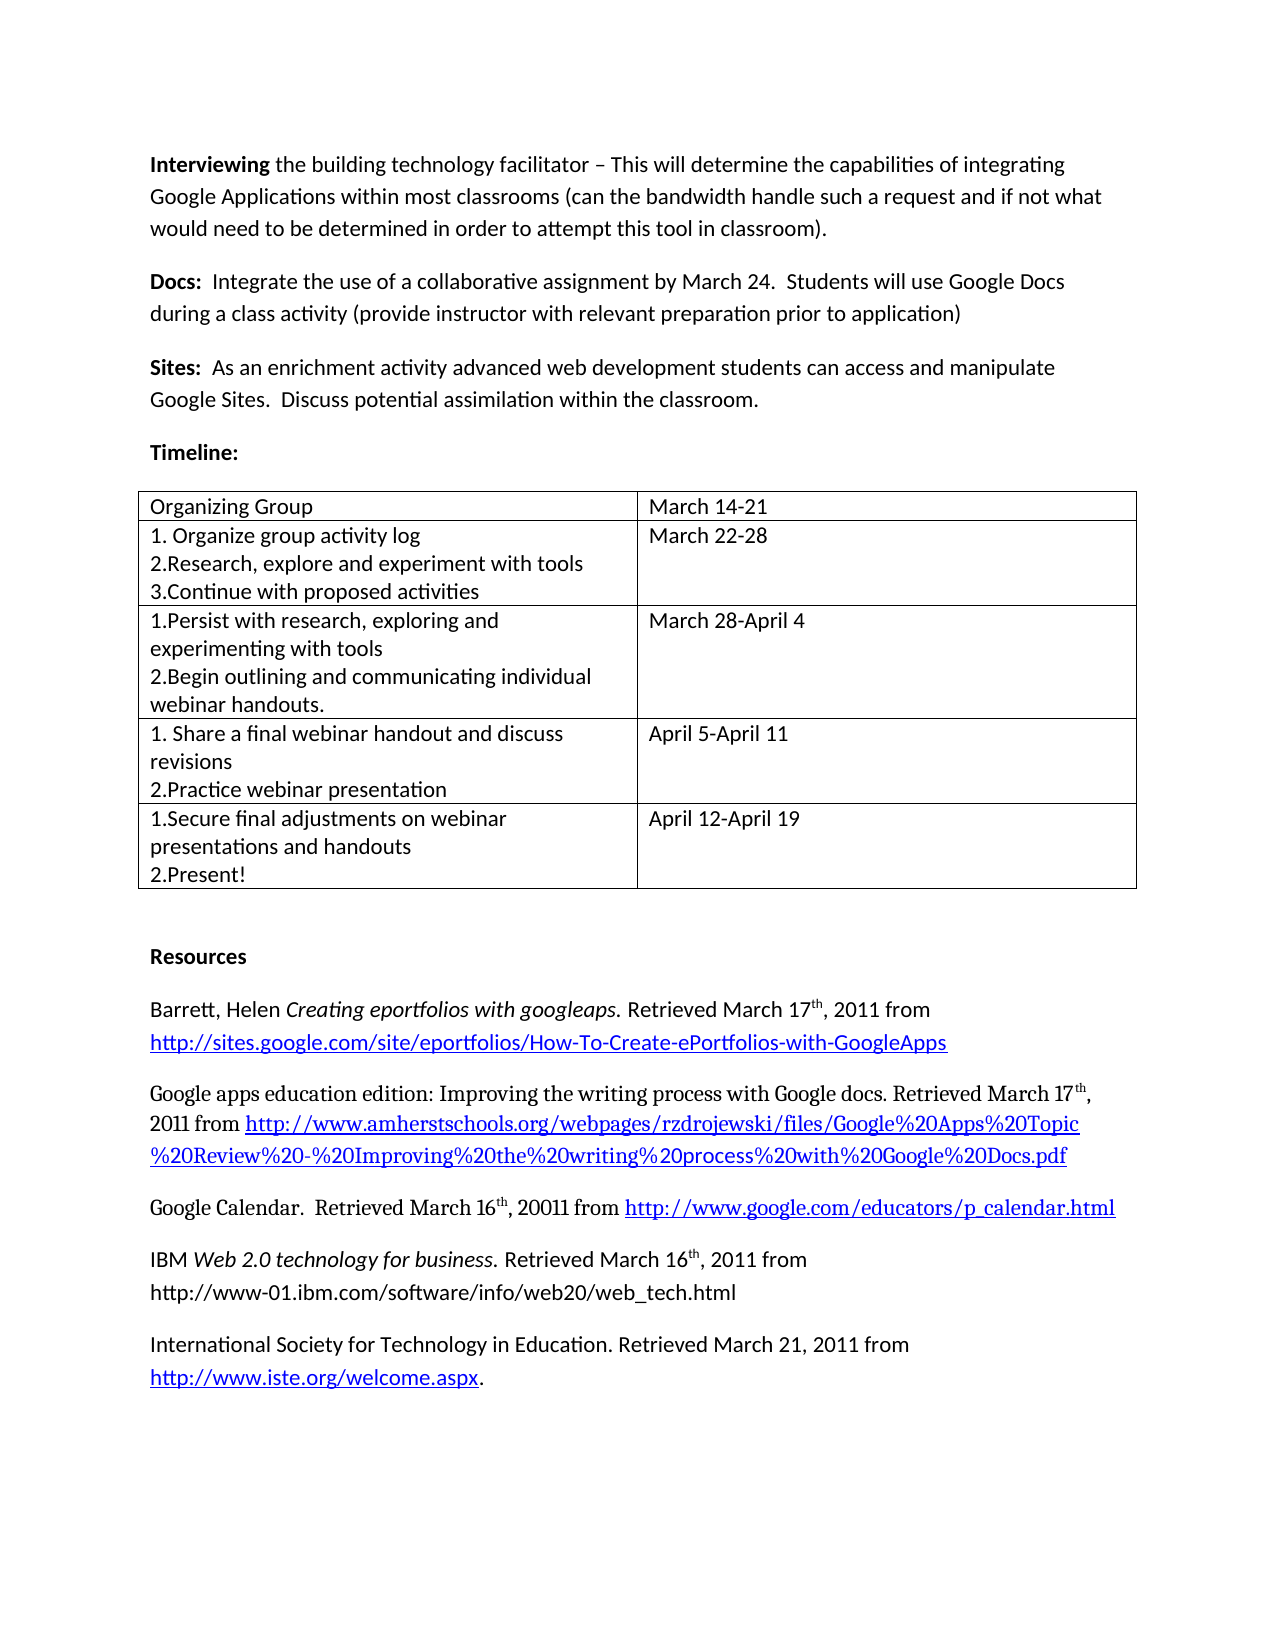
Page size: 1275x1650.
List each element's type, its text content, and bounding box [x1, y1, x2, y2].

text Google apps education edition: Improving the writing process with Google docs. Retrieved March 17th, 2011 from http://www.amherstschools.org/webpages/rzdrojewski/files/Google%20Apps%20Topic%20Review%20-%20Improving%20the%20writing%20process%20with%20Google%20Docs.pdf [150, 1081, 1125, 1169]
table_cell 1.Persist with research, exploring and experimenting with tools 2.Begin outlining and communicating individual webinar handouts. [139, 606, 637, 718]
text Timeline: [150, 438, 1125, 466]
table_header Organizing Group [139, 492, 637, 520]
table_header March 14-21 [638, 492, 1136, 520]
text Sites: As an enrichment activity advanced web development students can access and manipulate Google Sites. Discuss potential assimilation within the classroom. [150, 353, 1125, 413]
table_cell March 22-28 [638, 521, 1136, 605]
table_cell April 12-April 19 [638, 804, 1136, 888]
table_cell 1.Secure final adjustments on webinar presentations and handouts 2.Present! [139, 804, 637, 888]
text Google Calendar. Retrieved March 16th, 20011 from http://www.google.com/educators/p_calendar.html [150, 1194, 1125, 1221]
table_cell 1. Organize group activity log 2.Research, explore and experiment with tools 3.Continue with proposed activities [139, 521, 637, 605]
text Interviewing the building technology facilitator – This will determine the capabilities of integrating Google Applications within most classrooms (can the bandwidth handle such a request and if not what would need to be determined in order to attempt this tool in classroom). [150, 150, 1125, 242]
text Docs: Integrate the use of a collaborative assignment by March 24. Students will use Google Docs during a class activity (provide instructor with relevant preparation prior to application) [150, 267, 1125, 328]
table_cell March 28-April 4 [638, 606, 1136, 718]
text Resources [150, 942, 1125, 970]
table_cell April 5-April 11 [638, 719, 1136, 803]
text International Society for Technology in Education. Retrieved March 21, 2011 from http://www.iste.org/welcome.aspx. [150, 1331, 1125, 1391]
table_cell 1. Share a final webinar handout and discuss revisions 2.Practice webinar presentation [139, 719, 637, 803]
text IBM Web 2.0 technology for business. Retrieved March 16th, 2011 from http://www-01.ibm.com/software/info/web20/web_tech.html [150, 1245, 1125, 1306]
text Barrett, Helen Creating eportfolios with googleaps. Retrieved March 17th, 2011 from http://sites.google.com/site/eportfolios/How-To-Create-ePortfolios-with-GoogleApps [150, 995, 1125, 1056]
